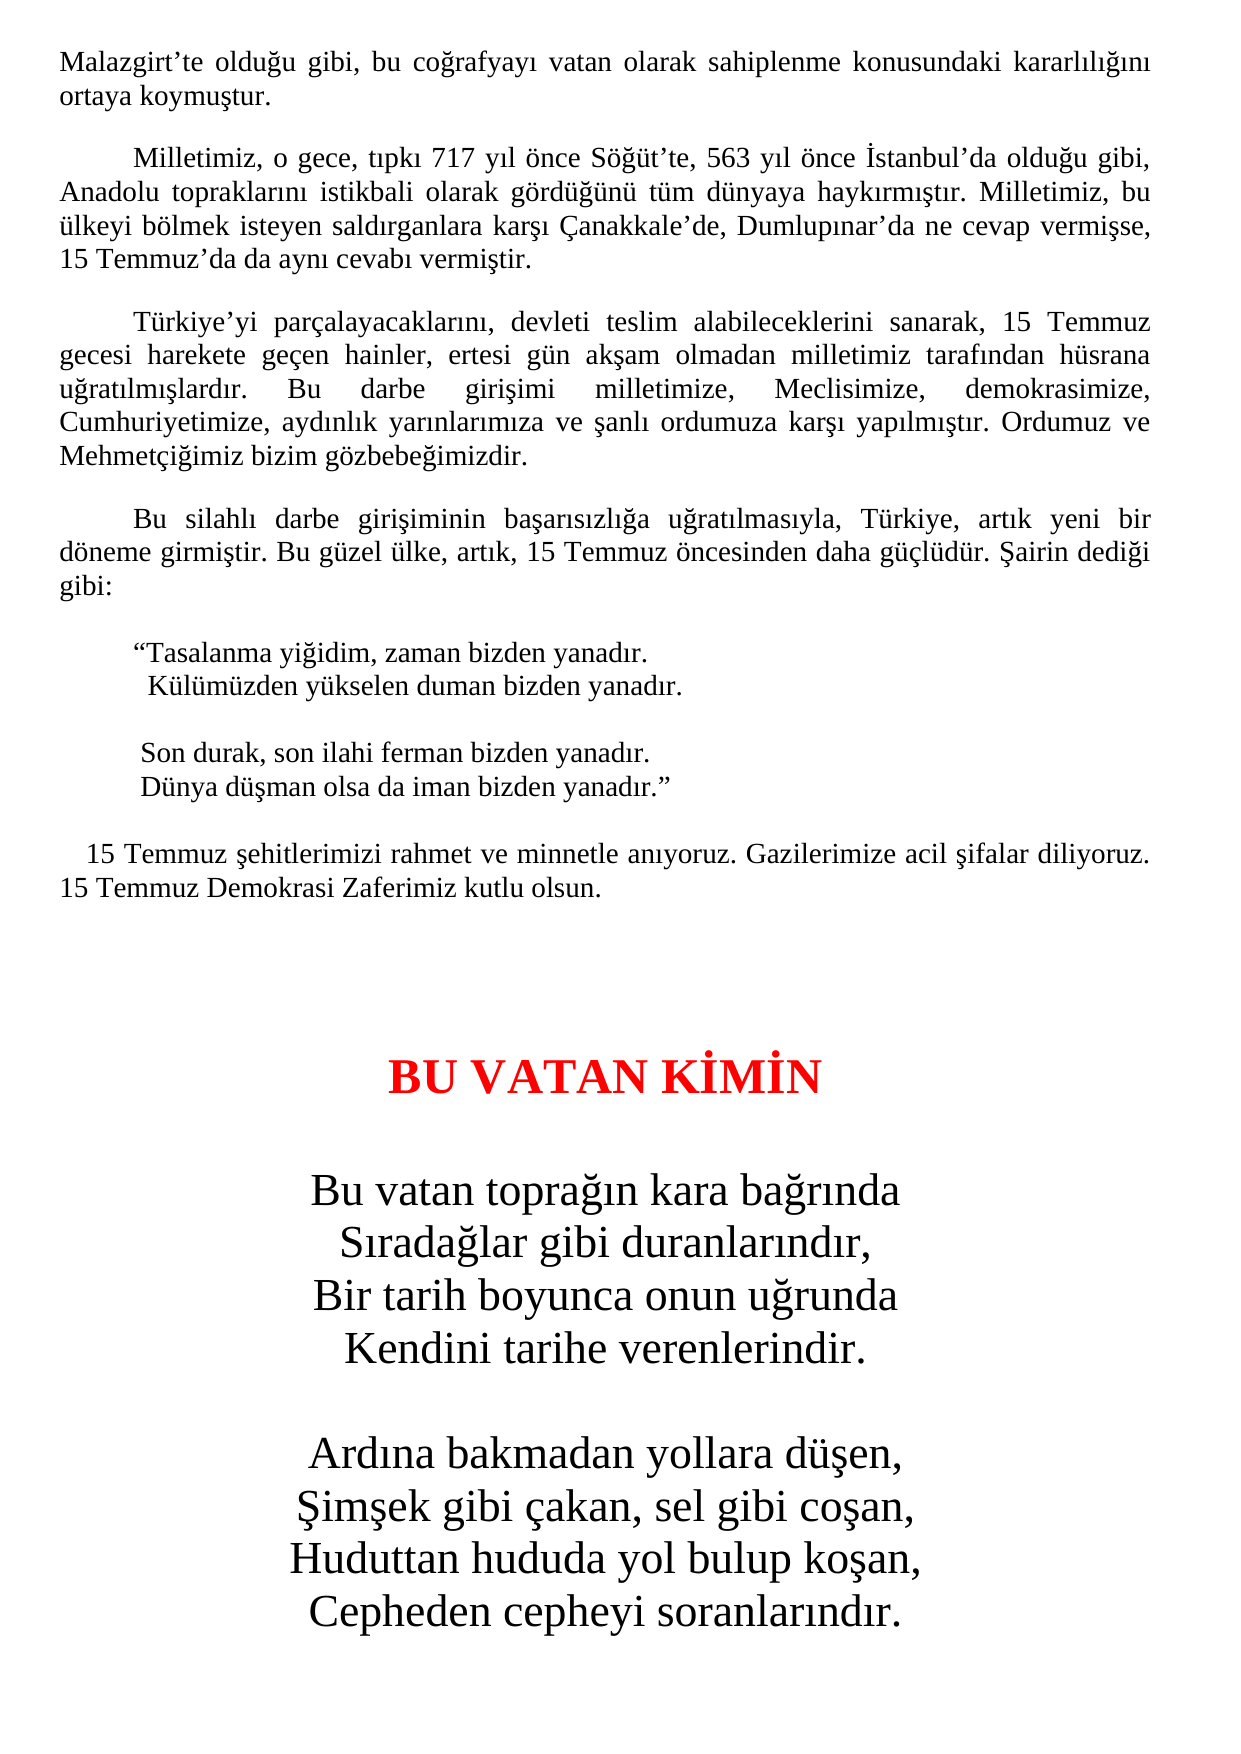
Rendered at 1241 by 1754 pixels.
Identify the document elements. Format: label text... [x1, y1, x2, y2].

text Dünya düşman olsa da iman bizden yanadır.” [59, 769, 1152, 803]
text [59, 44, 1152, 111]
text Bir tarih boyunca onun uğrunda [59, 1267, 1152, 1320]
text “Tasalanma yiğidim, zaman bizden yanadır. [59, 635, 1152, 668]
text Kendini tarihe verenlerindir. [59, 1320, 1152, 1373]
text Bu vatan toprağın kara bağrında [59, 1162, 1152, 1215]
text Ardına bakmadan yollara düşen, [59, 1426, 1152, 1478]
text Külümüzden yükselen duman bizden yanadır. [59, 668, 1152, 702]
text Sıradağlar gibi duranlarındır, [59, 1215, 1152, 1267]
text Son durak, son ilahi ferman bizden yanadır. [59, 736, 1152, 769]
text Huduttan hududa yol bulup koşan, [59, 1531, 1152, 1584]
text Şimşek gibi çakan, sel gibi coşan, [59, 1478, 1152, 1531]
text Milletimiz, o gece, tıpkı 717 yıl önce Söğüt’te, 563 yıl önce İstanbul’da olduğu gibi, Anadolu topraklarını istikbali olarak gördüğünü tüm dünyaya haykırmıştır. Milletimiz, bu ülkeyi bölmek isteyen saldırganlara karşı Çanakkale’de, Dumlupınar’da ne cevap vermişse, 15 Temmuz’da da aynı cevabı vermiştir. [59, 141, 1152, 275]
text Türkiye’yi parçalayacaklarını, devleti teslim alabileceklerini sanarak, 15 Temmuz gecesi harekete geçen hainler, ertesi gün akşam olmadan milletimiz tarafından hüsrana uğratılmışlardır. Bu darbe girişimi milletimize, Meclisimize, demokrasimize, Cumhuriyetimize, aydınlık yarınlarımıza ve şanlı ordumuza karşı yapılmıştır. Ordumuz ve Mehmetçiğimiz bizim gözbebeğimizdir. [59, 304, 1152, 472]
text 15 Temmuz şehitlerimizi rahmet ve minnetle anıyoruz. Gazilerimize acil şifalar diliyoruz. 15 Temmuz Demokrasi Zaferimiz kutlu olsun. [59, 836, 1152, 903]
text BU VATAN KİMİN [59, 1047, 1152, 1104]
text Bu silahlı darbe girişiminin başarısızlığa uğratılmasıyla, Türkiye, artık yeni bir döneme girmiştir. Bu güzel ülke, artık, 15 Temmuz öncesinden daha güçlüdür. Şairin dediği gibi: [59, 501, 1152, 601]
text Cepheden cepheyi soranlarındır. [59, 1584, 1152, 1636]
